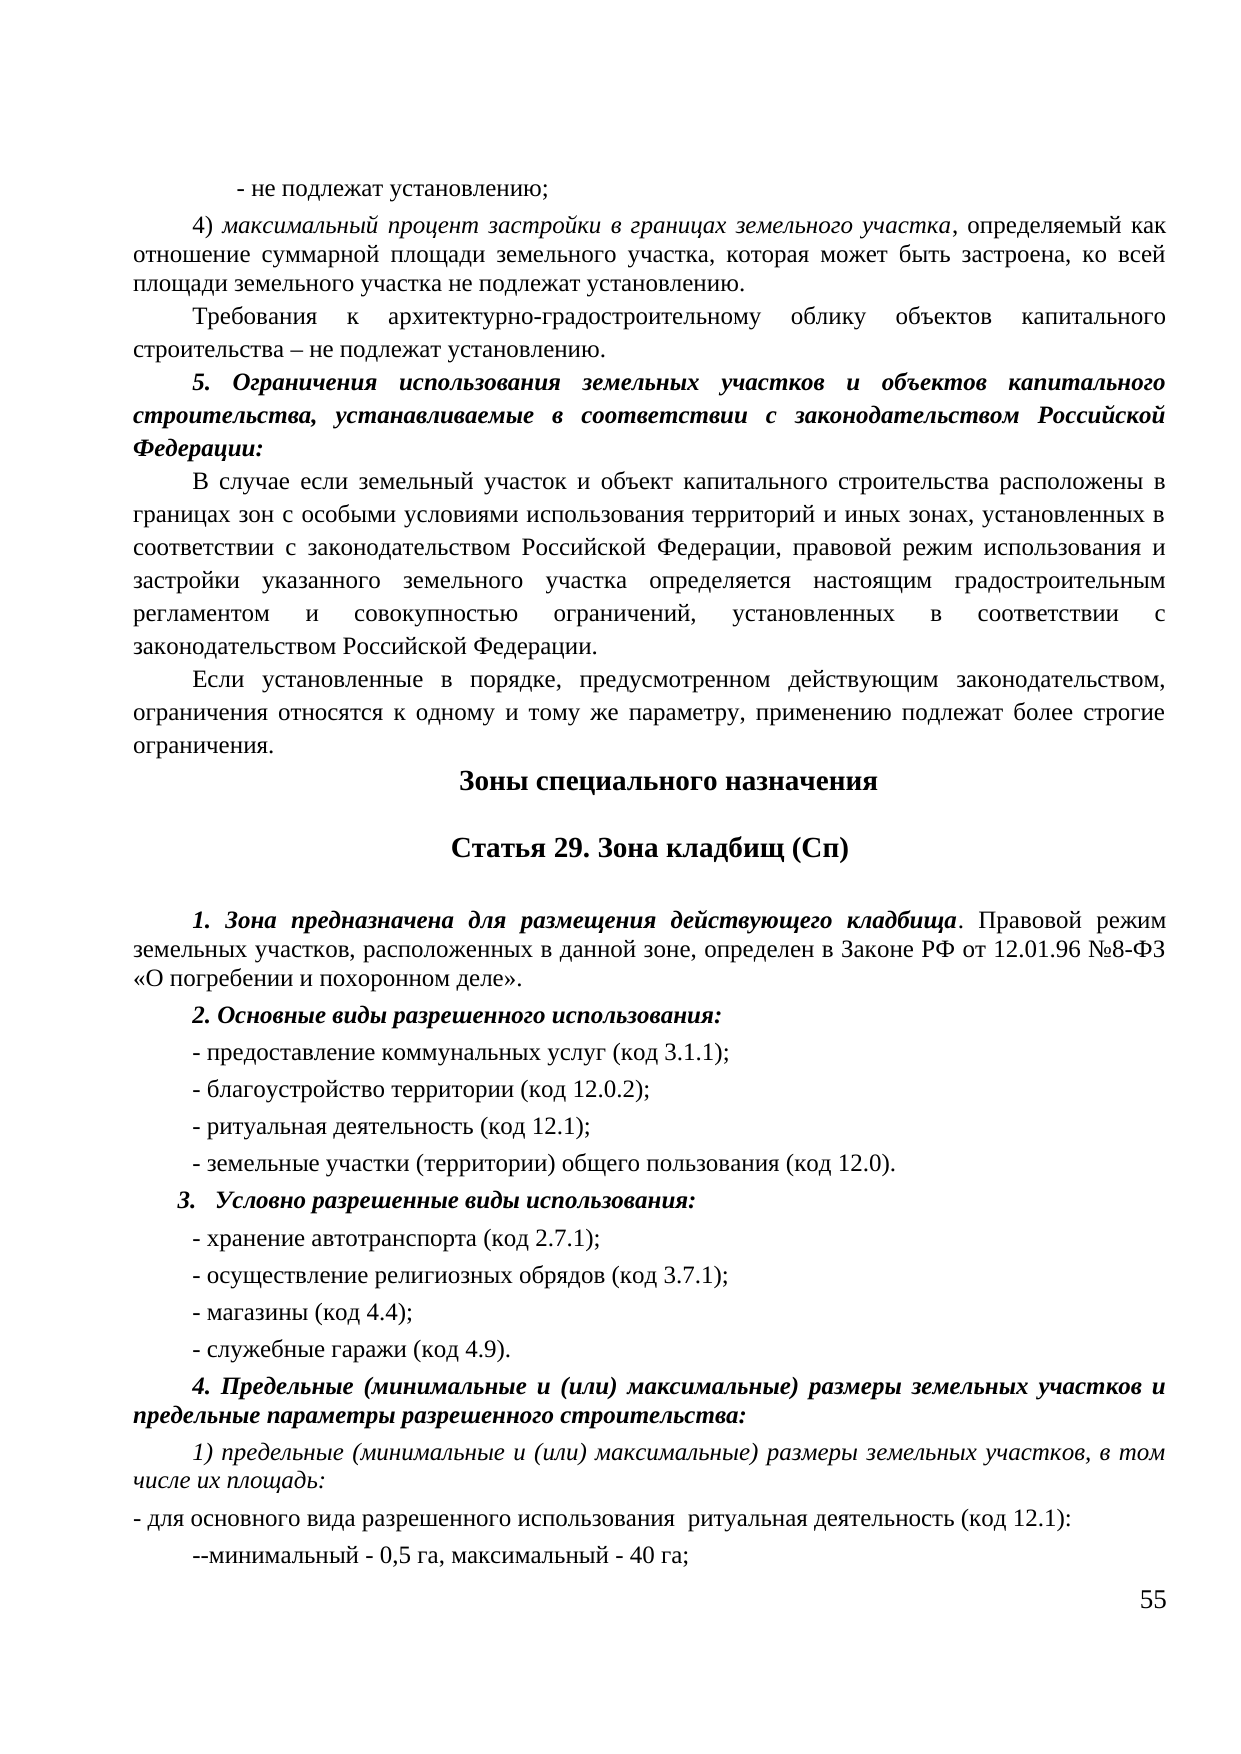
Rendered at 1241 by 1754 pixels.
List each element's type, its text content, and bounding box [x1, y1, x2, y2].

text Требования к архитектурно-градостроительному облику объектов капитального строительства – не подлежат установлению. [133, 301, 1167, 362]
text 4) максимальный процент застройки в границах земельного участка, определяемый как отношение суммарной площади земельного участка, которая может быть застроена, ко всей площади земельного участка не подлежат установлению. [133, 210, 1167, 297]
text - хранение автотранспорта (код 2.7.1); [133, 1223, 1167, 1251]
subtitle Статья 29. Зона кладбищ (Сп) [133, 830, 1167, 864]
text - служебные гаражи (код 4.9). [133, 1334, 1167, 1363]
text - земельные участки (территории) общего пользования (код 12.0). [133, 1148, 1167, 1177]
text - благоустройство территории (код 12.0.2); [133, 1074, 1167, 1103]
text - не подлежат установлению; [133, 173, 1167, 202]
text - ритуальная деятельность (код 12.1); [133, 1111, 1167, 1140]
text - для основного вида разрешенного использования ритуальная деятельность (код 12.1): [133, 1503, 1167, 1531]
text 1) предельные (минимальные и (или) максимальные) размеры земельных участков, в том числе их площадь: [133, 1437, 1167, 1494]
text 5. Ограничения использования земельных участков и объектов капитального строительства, устанавливаемые в соответствии с законодательством Российской Федерации: [133, 367, 1167, 462]
text 1. Зона предназначена для размещения действующего кладбища. Правовой режим земельных участков, расположенных в данной зоне, определен в Законе РФ от 12.01.96 №8-ФЗ «О погребении и похоронном деле». [133, 906, 1167, 992]
text - предоставление коммунальных услуг (код 3.1.1); [133, 1037, 1167, 1066]
text В случае если земельный участок и объект капитального строительства расположены в границах зон с особыми условиями использования территорий и иных зонах, установленных в соответствии с законодательством Российской Федерации, правовой режим использования и застройки указанного земельного участка определяется настоящим градостроительным регламентом и совокупностью ограничений, установленных в соответствии с законодательством Российской Федерации. [133, 466, 1167, 660]
list Условно разрешенные виды использования: [177, 1186, 1167, 1214]
text Если установленные в порядке, предусмотренном действующим законодательством, ограничения относятся к одному и тому же параметру, применению подлежат более строгие ограничения. [133, 664, 1167, 759]
subtitle Зоны специального назначения [170, 763, 1167, 797]
text - осуществление религиозных обрядов (код 3.7.1); [133, 1260, 1167, 1288]
text 2. Основные виды разрешенного использования: [133, 1000, 1167, 1029]
text - магазины (код 4.4); [133, 1297, 1167, 1326]
text --минимальный - 0,5 га, максимальный - 40 га; [192, 1540, 1167, 1568]
text 4. Предельные (минимальные и (или) максимальные) размеры земельных участков и предельные параметры разрешенного строительства: [133, 1371, 1167, 1428]
